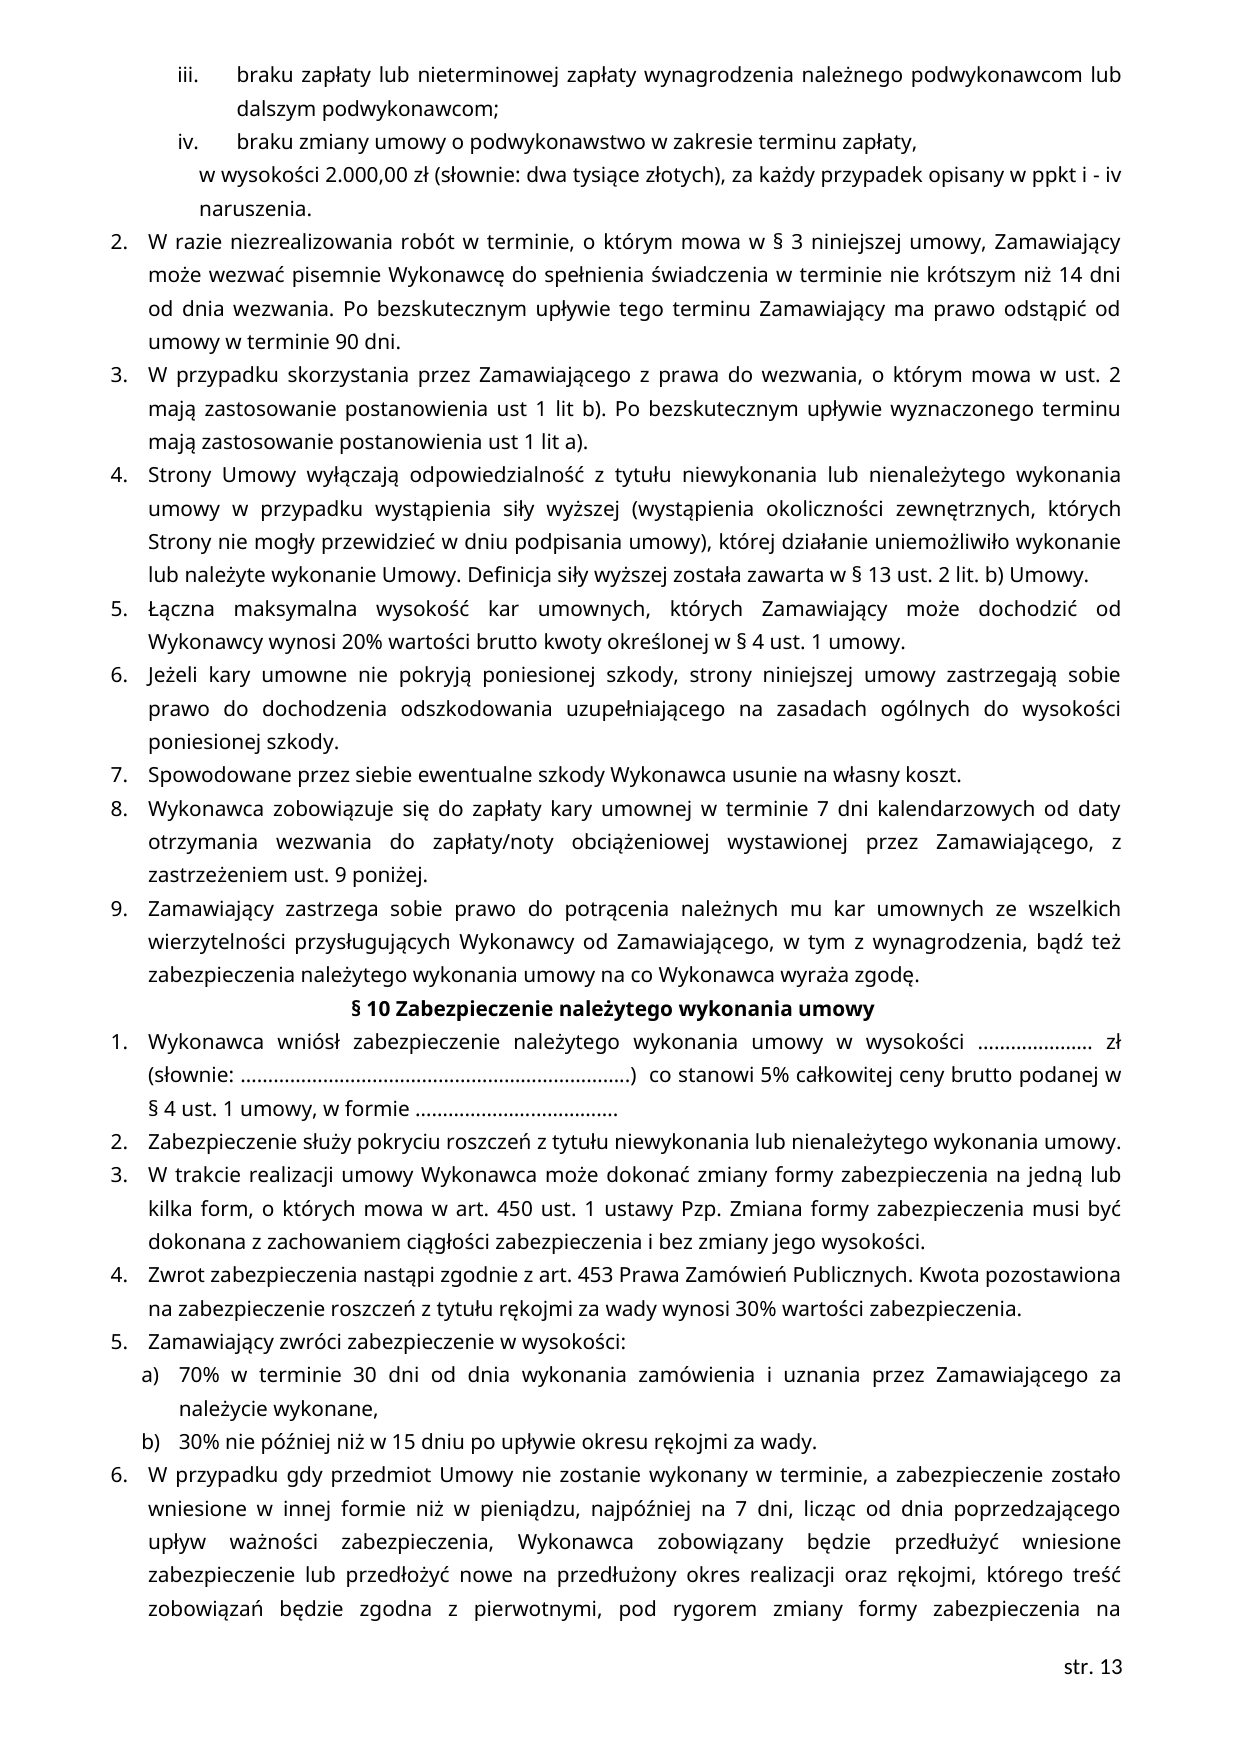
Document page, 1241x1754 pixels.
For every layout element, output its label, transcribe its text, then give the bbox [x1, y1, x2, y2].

list Spowodowane przez siebie ewentualne szkody Wykonawca usunie na własny koszt. [110, 756, 1122, 789]
list Zwrot zabezpieczenia nastąpi zgodnie z art. 453 Prawa Zamówień Publicznych. Kwota pozostawiona na zabezpieczenie roszczeń z tytułu rękojmi za wady wynosi 30% wartości zabezpieczenia. [110, 1256, 1122, 1323]
list Zamawiający zwróci zabezpieczenie w wysokości: [110, 1323, 1122, 1356]
list Wykonawca zobowiązuje się do zapłaty kary umownej w terminie 7 dni kalendarzowych od daty otrzymania wezwania do zapłaty/noty obciążeniowej wystawionej przez Zamawiającego, z zastrzeżeniem ust. 9 poniżej. [110, 789, 1122, 889]
list braku zapłaty lub nieterminowej zapłaty wynagrodzenia należnego podwykonawcom lub dalszym podwykonawcom; [199, 56, 1122, 123]
list Strony Umowy wyłączają odpowiedzialność z tytułu niewykonania lub nienależytego wykonania umowy w przypadku wystąpienia siły wyższej (wystąpienia okoliczności zewnętrznych, których Strony nie mogły przewidzieć w dniu podpisania umowy), której działanie uniemożliwiło wykonanie lub należyte wykonanie Umowy. Definicja siły wyższej została zawarta w § 13 ust. 2 lit. b) Umowy. [110, 456, 1122, 589]
list W przypadku skorzystania przez Zamawiającego z prawa do wezwania, o którym mowa w ust. 2 mają zastosowanie postanowienia ust 1 lit b). Po bezskutecznym upływie wyznaczonego terminu mają zastosowanie postanowienia ust 1 lit a). [110, 356, 1122, 456]
list Zamawiający zastrzega sobie prawo do potrącenia należnych mu kar umownych ze wszelkich wierzytelności przysługujących Wykonawcy od Zamawiającego, w tym z wynagrodzenia, bądź też zabezpieczenia należytego wykonania umowy na co Wykonawca wyraża zgodę. [110, 889, 1122, 989]
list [110, 1456, 1122, 1623]
list Zabezpieczenie służy pokryciu roszczeń z tytułu niewykonania lub nienależytego wykonania umowy. [110, 1123, 1122, 1156]
list 30% nie później niż w 15 dniu po upływie okresu rękojmi za wady. [141, 1423, 1122, 1456]
text w wysokości 2.000,00 zł (słownie: dwa tysiące złotych), za każdy przypadek opisany w ppkt i - iv naruszenia. [199, 156, 1122, 223]
list braku zmiany umowy o podwykonawstwo w zakresie terminu zapłaty, [199, 123, 1122, 156]
list 70% w terminie 30 dni od dnia wykonania zamówienia i uznania przez Zamawiającego za należycie wykonane, [141, 1356, 1122, 1423]
list Łączna maksymalna wysokość kar umownych, których Zamawiający może dochodzić od Wykonawcy wynosi 20% wartości brutto kwoty określonej w § 4 ust. 1 umowy. [110, 589, 1122, 656]
list Wykonawca wniósł zabezpieczenie należytego wykonania umowy w wysokości ………………… zł (słownie: ……………………………………………………………..) co stanowi 5% całkowitej ceny brutto podanej w § 4 ust. 1 umowy, w formie ………………………………. [110, 1023, 1122, 1123]
list W trakcie realizacji umowy Wykonawca może dokonać zmiany formy zabezpieczenia na jedną lub kilka form, o których mowa w art. 450 ust. 1 ustawy Pzp. Zmiana formy zabezpieczenia musi być dokonana z zachowaniem ciągłości zabezpieczenia i bez zmiany jego wysokości. [110, 1156, 1122, 1256]
text § 10 Zabezpieczenie należytego wykonania umowy [103, 989, 1122, 1023]
list Jeżeli kary umowne nie pokryją poniesionej szkody, strony niniejszej umowy zastrzegają sobie prawo do dochodzenia odszkodowania uzupełniającego na zasadach ogólnych do wysokości poniesionej szkody. [110, 656, 1122, 756]
list W razie niezrealizowania robót w terminie, o którym mowa w § 3 niniejszej umowy, Zamawiający może wezwać pisemnie Wykonawcę do spełnienia świadczenia w terminie nie krótszym niż 14 dni od dnia wezwania. Po bezskutecznym upływie tego terminu Zamawiający ma prawo odstąpić od umowy w terminie 90 dni. [110, 223, 1122, 356]
